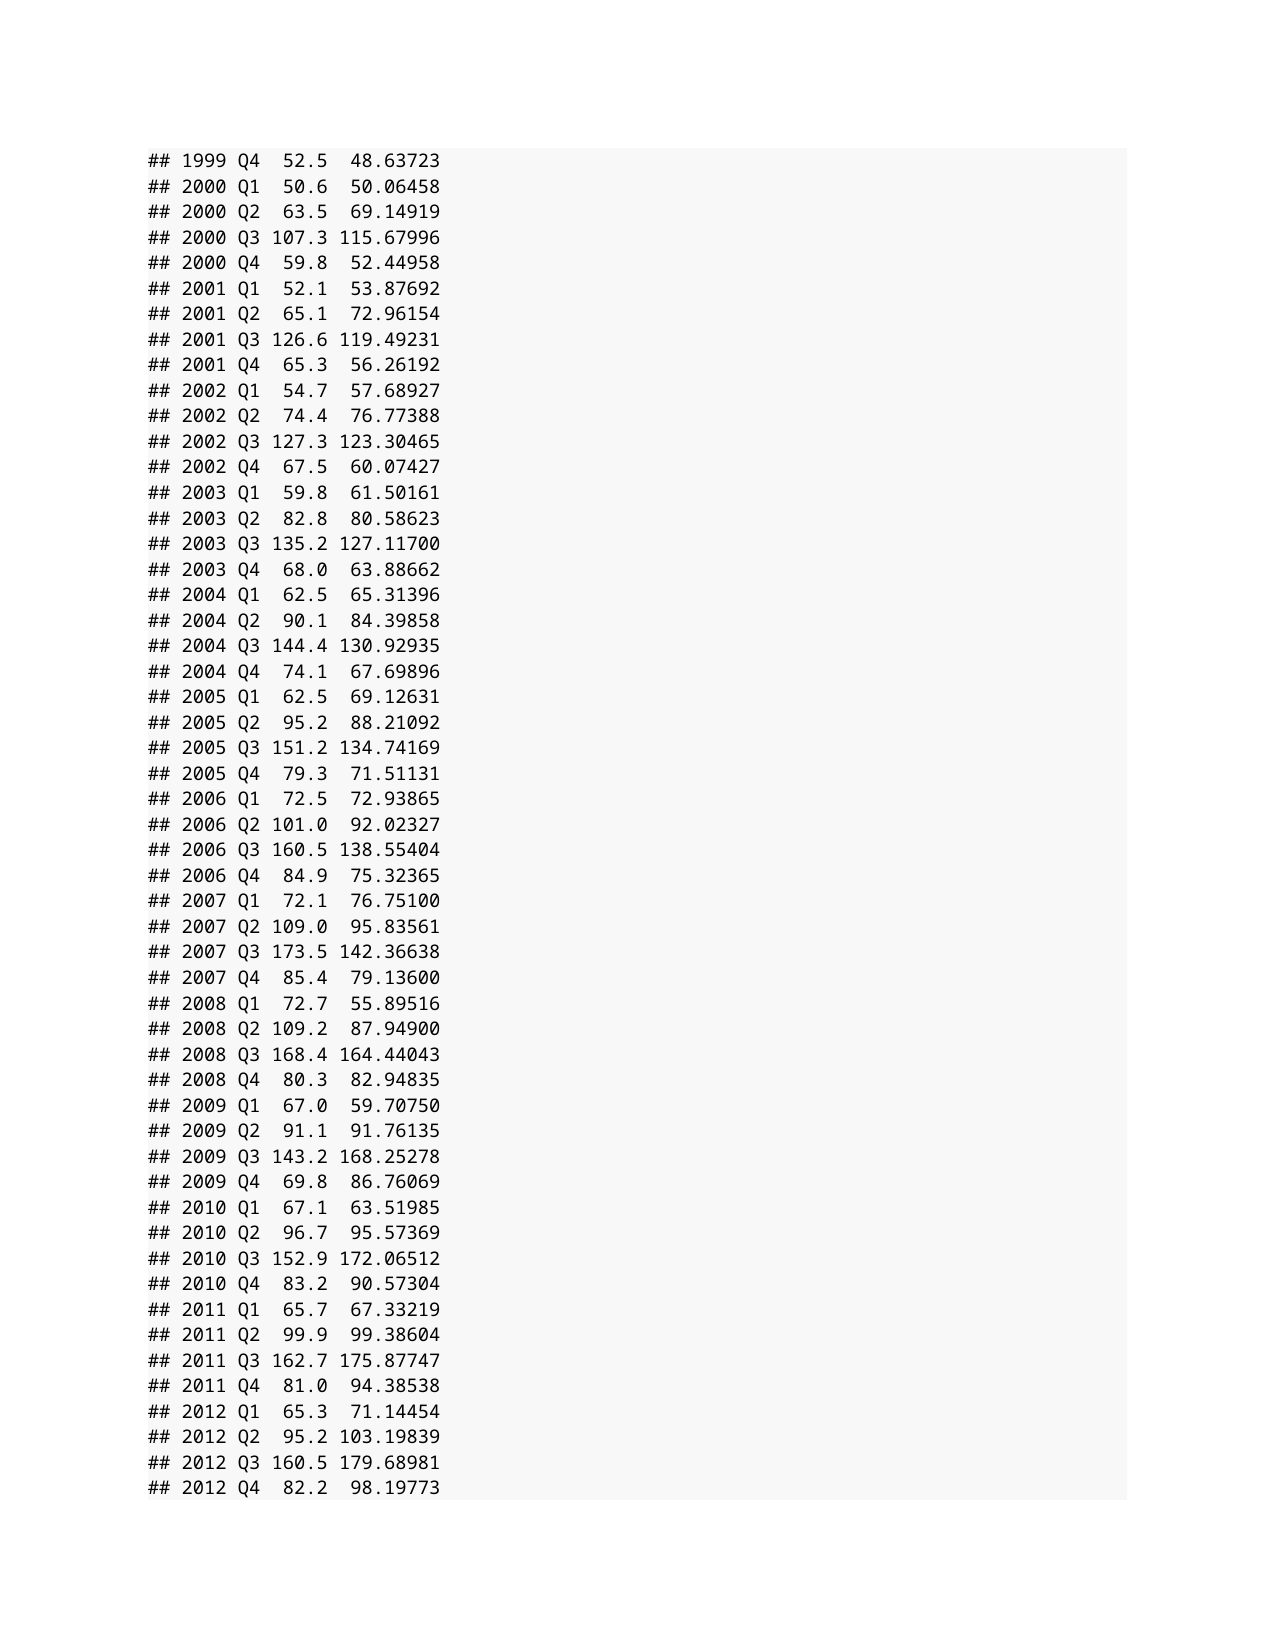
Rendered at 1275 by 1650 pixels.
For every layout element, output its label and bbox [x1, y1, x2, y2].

text [148, 148, 1127, 1500]
